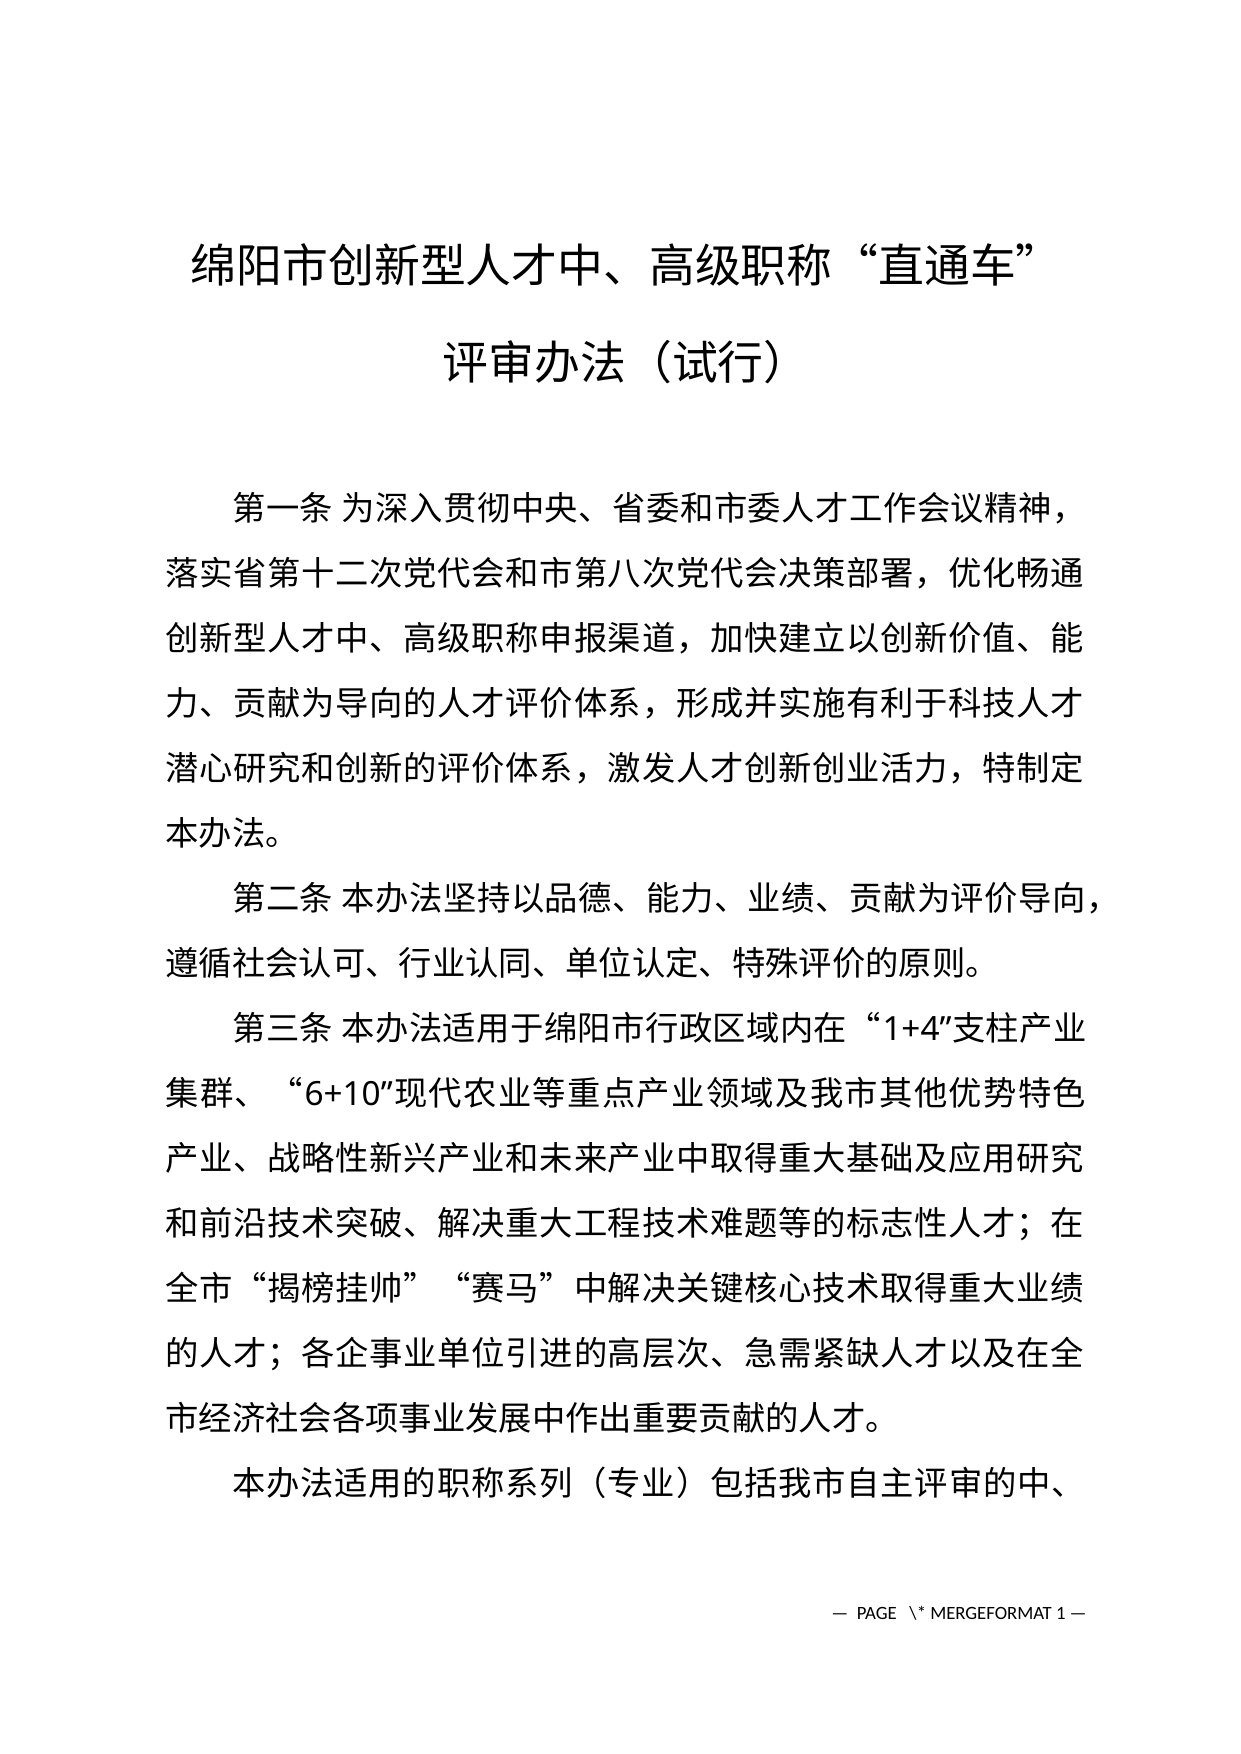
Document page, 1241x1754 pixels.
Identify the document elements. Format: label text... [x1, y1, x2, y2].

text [165, 1449, 1087, 1514]
text 绵阳市创新型人才中、高级职称“直通车” [165, 214, 1087, 311]
text 第一条 为深入贯彻中央、省委和市委人才工作会议精神，落实省第十二次党代会和市第八次党代会决策部署，优化畅通创新型人才中、高级职称申报渠道，加快建立以创新价值、能力、贡献为导向的人才评价体系，形成并实施有利于科技人才潜心研究和创新的评价体系，激发人才创新创业活力，特制定本办法。 [165, 474, 1087, 864]
text 评审办法（试行） [165, 311, 1087, 409]
text 第三条 本办法适用于绵阳市行政区域内在“1+4”支柱产业集群、“6+10”现代农业等重点产业领域及我市其他优势特色产业、战略性新兴产业和未来产业中取得重大基础及应用研究和前沿技术突破、解决重大工程技术难题等的标志性人才；在全市“揭榜挂帅”“赛马”中解决关键核心技术取得重大业绩的人才；各企事业单位引进的高层次、急需紧缺人才以及在全市经济社会各项事业发展中作出重要贡献的人才。 [165, 994, 1087, 1449]
text 第二条 本办法坚持以品德、能力、业绩、贡献为评价导向，遵循社会认可、行业认同、单位认定、特殊评价的原则。 [165, 864, 1087, 994]
